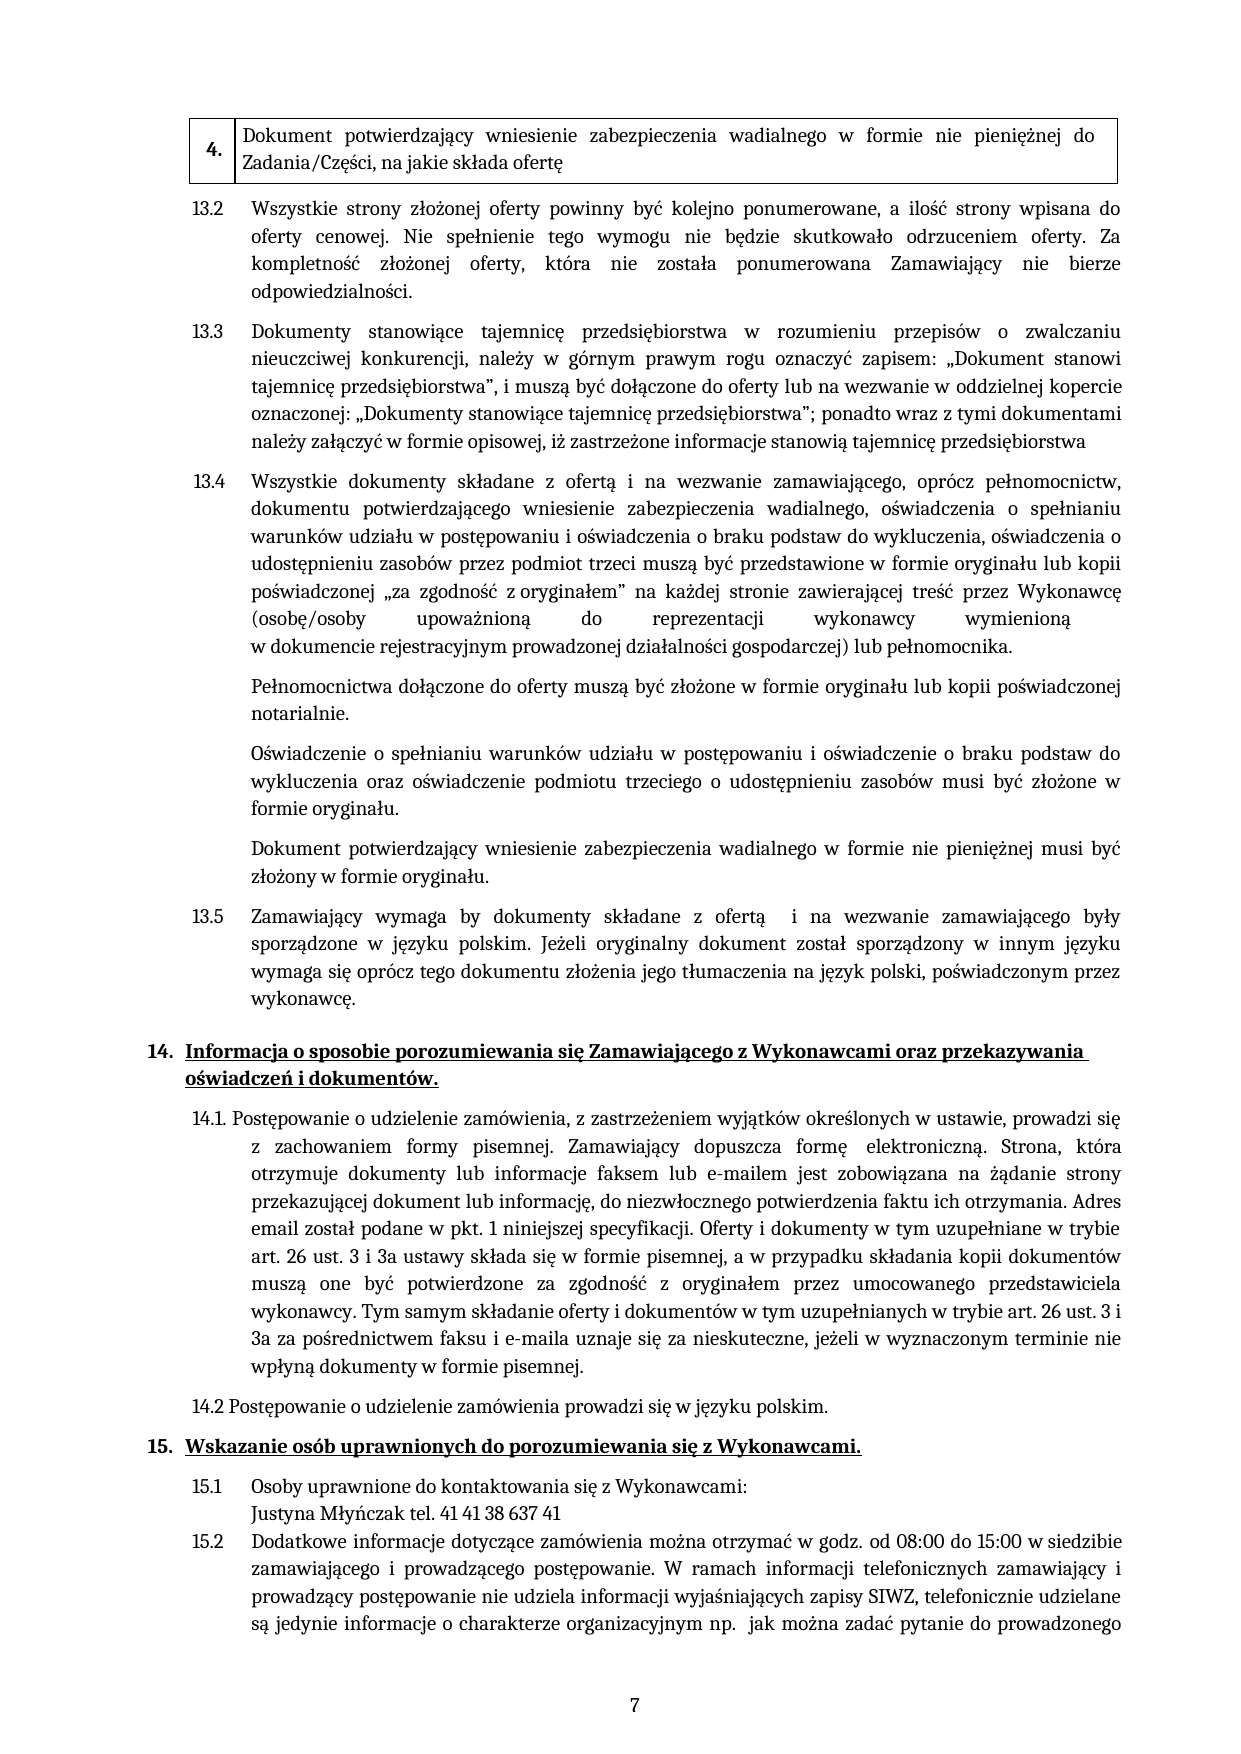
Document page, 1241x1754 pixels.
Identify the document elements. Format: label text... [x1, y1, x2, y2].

text 13.2 Wszystkie strony złożonej oferty powinny być kolejno ponumerowane, a ilość strony wpisana do oferty cenowej. Nie spełnienie tego wymogu nie będzie skutkowało odrzuceniem oferty. Za kompletność złożonej oferty, która nie została ponumerowana Zamawiający nie bierze odpowiedzialności. [192, 197, 1122, 303]
text 13.4 Wszystkie dokumenty składane z ofertą i na wezwanie zamawiającego, oprócz pełnomocnictw, dokumentu potwierdzającego wniesienie zabezpieczenia wadialnego, oświadczenia o spełnianiu warunków udziału w postępowaniu i oświadczenia o braku podstaw do wykluczenia, oświadczenia o udostępnieniu zasobów przez podmiot trzeci muszą być przedstawione w formie oryginału lub kopii poświadczonej „za zgodność z oryginałem” na każdej stronie zawierającej treść przez Wykonawcę (osobę/osoby upoważnioną do reprezentacji wykonawcy wymienioną w dokumencie rejestracyjnym prowadzonej działalności gospodarczej) lub pełnomocnika. [193, 469, 1122, 658]
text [192, 1529, 1122, 1636]
text 14.1. Postępowanie o udzielenie zamówienia, z zastrzeżeniem wyjątków określonych w ustawie, prowadzi się z zachowaniem formy pisemnej. Zamawiający dopuszcza formę elektroniczną. Strona, która otrzymuje dokumenty lub informacje faksem lub e-mailem jest zobowiązana na żądanie strony przekazującej dokument lub informację, do niezwłocznego potwierdzenia faktu ich otrzymania. Adres email został podane w pkt. 1 niniejszej specyfikacji. Oferty i dokumenty w tym uzupełniane w trybie art. 26 ust. 3 i 3a ustawy składa się w formie pisemnej, a w przypadku składania kopii dokumentów muszą one być potwierdzone za zgodność z oryginałem przez umocowanego przedstawiciela wykonawcy. Tym samym składanie oferty i dokumentów w tym uzupełnianych w trybie art. 26 ust. 3 i 3a za pośrednictwem faksu i e-maila uznaje się za nieskuteczne, jeżeli w wyznaczonym terminie nie wpłyną dokumenty w formie pisemnej. [192, 1107, 1122, 1378]
text Justyna Młyńczak tel. 41 41 38 637 41 [251, 1502, 1122, 1526]
text 15. Wskazanie osób uprawnionych do porozumiewania się z Wykonawcami. [148, 1434, 1122, 1458]
text 14. Informacja o sposobie porozumiewania się Zamawiającego z Wykonawcami oraz przekazywania oświadczeń i dokumentów. [148, 1039, 1122, 1091]
text 13.3 Dokumenty stanowiące tajemnicę przedsiębiorstwa w rozumieniu przepisów o zwalczaniu nieuczciwej konkurencji, należy w górnym prawym rogu oznaczyć zapisem: „Dokument stanowi tajemnicę przedsiębiorstwa”, i muszą być dołączone do oferty lub na wezwanie w oddzielnej kopercie oznaczonej: „Dokumenty stanowiące tajemnicę przedsiębiorstwa”; ponadto wraz z tymi dokumentami należy załączyć w formie opisowej, iż zastrzeżone informacje stanowią tajemnicę przedsiębiorstwa [192, 319, 1122, 453]
text 15.1 Osoby uprawnione do kontaktowania się z Wykonawcami: [192, 1474, 1122, 1498]
text Pełnomocnictwa dołączone do oferty muszą być złożone w formie oryginału lub kopii poświadczonej notarialnie. [193, 674, 1122, 726]
table_cell [190, 119, 234, 183]
text Dokument potwierdzający wniesienie zabezpieczenia wadialnego w formie nie pieniężnej musi być złożony w formie oryginału. [193, 837, 1122, 888]
table_cell Dokument potwierdzający wniesienie zabezpieczenia wadialnego w formie nie pieniężnej do Zadania/Części, na jakie składa ofertę [236, 119, 1117, 183]
text 13.5 Zamawiający wymaga by dokumenty składane z ofertą i na wezwanie zamawiającego były sporządzone w języku polskim. Jeżeli oryginalny dokument został sporządzony w innym języku wymaga się oprócz tego dokumentu złożenia jego tłumaczenia na język polski, poświadczonym przez wykonawcę. [192, 904, 1122, 1011]
text 14.2 Postępowanie o udzielenie zamówienia prowadzi się w języku polskim. [192, 1394, 1122, 1418]
text Oświadczenie o spełnianiu warunków udziału w postępowaniu i oświadczenie o braku podstaw do wykluczenia oraz oświadczenie podmiotu trzeciego o udostępnieniu zasobów musi być złożone w formie oryginału. [193, 742, 1122, 821]
